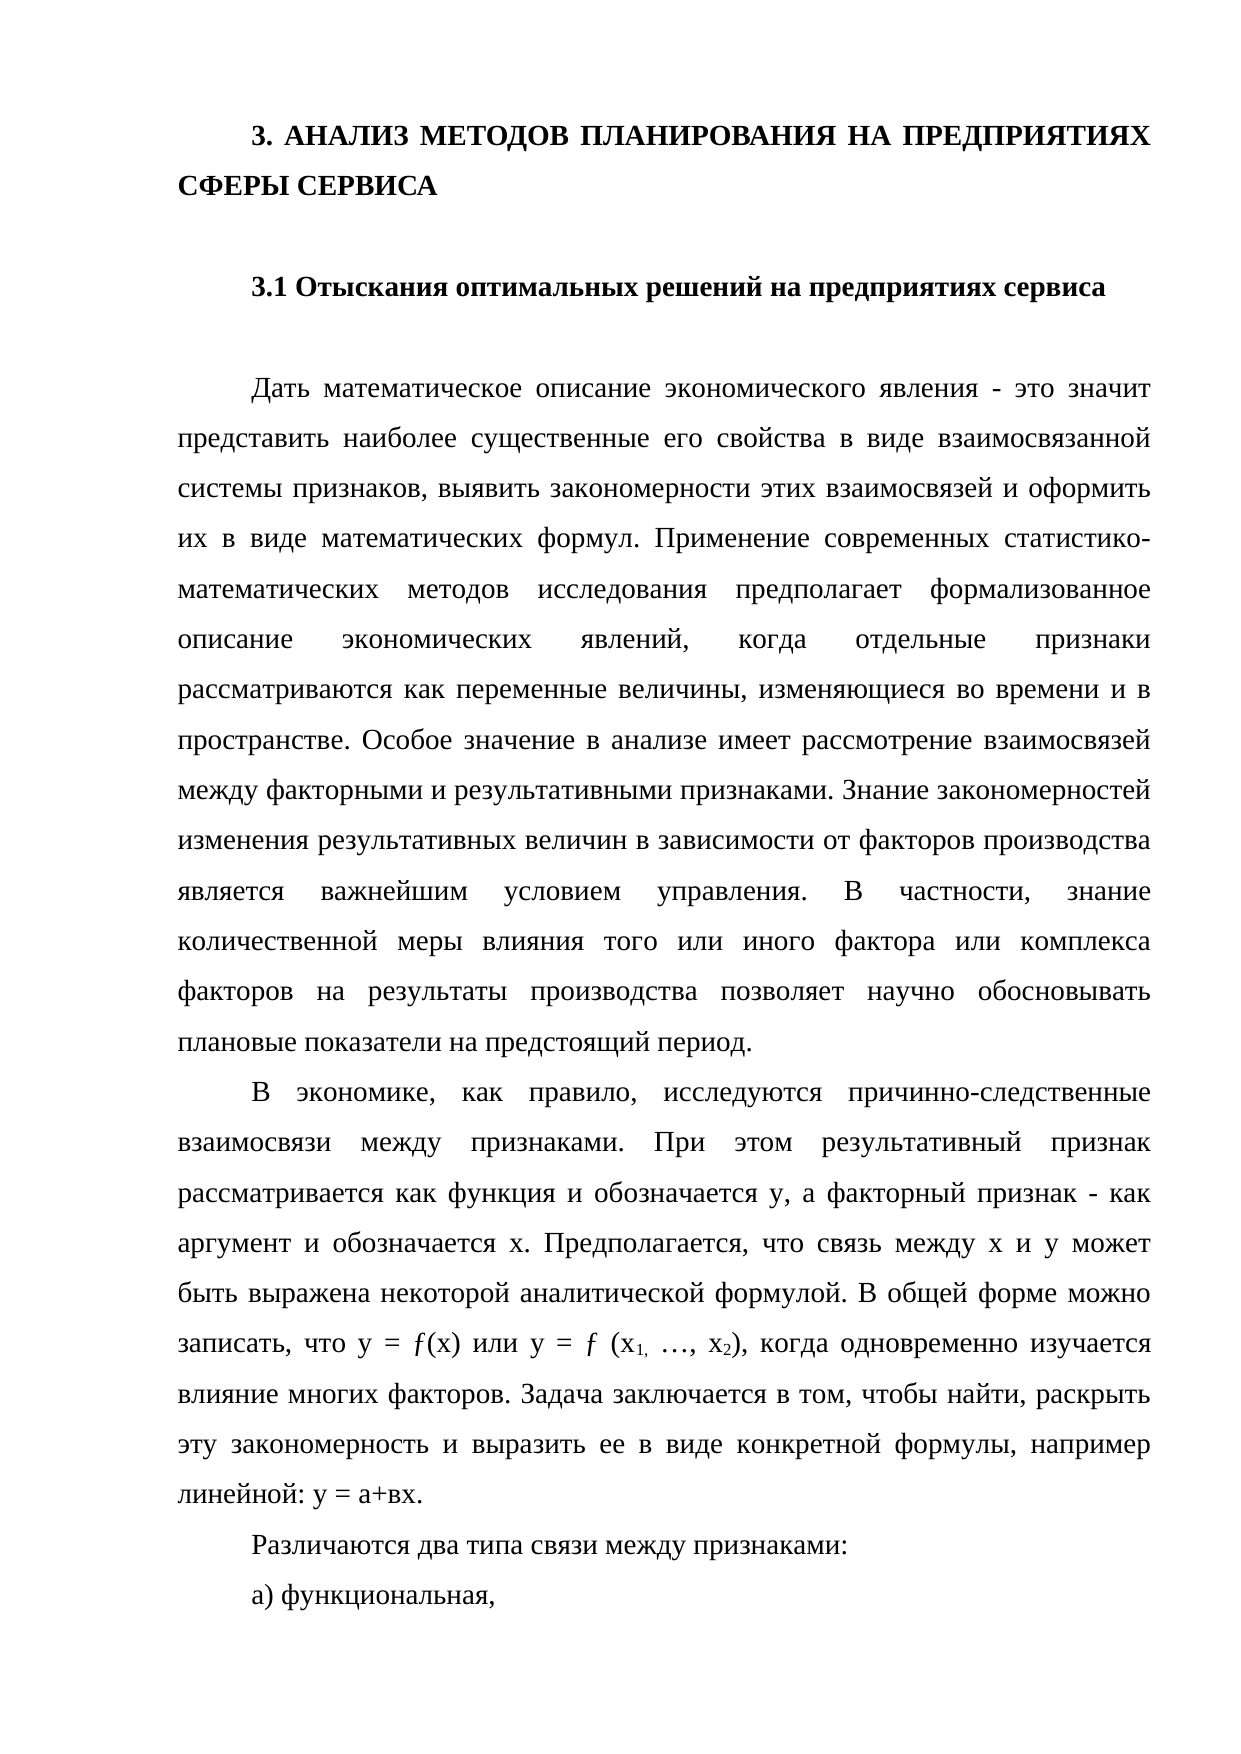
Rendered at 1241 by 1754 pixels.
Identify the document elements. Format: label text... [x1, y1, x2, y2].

subtitle 3. АНАЛИЗ МЕТОДОВ ПЛАНИРОВАНИЯ НА ПРЕДПРИЯТИЯХ СФЕРЫ СЕРВИСА [177, 118, 1152, 202]
text В экономике, как правило, исследуются причинно-следственные взаимосвязи между признаками. При этом результативный признак рассматривается как функция и обозначается у, а факторный признак - как аргумент и обозначается х. Предполагается, что связь между х и у может быть выражена некоторой аналитической формулой. В общей форме можно записать, что у = ƒ(х) или у = ƒ (х1, …, х2), когда одновременно изучается влияние многих факторов. Задача заключается в том, чтобы найти, раскрыть эту закономерность и выразить ее в виде конкретной формулы, например линейной: у = а+вх. [177, 1074, 1152, 1510]
text а) функциональная, [177, 1577, 1152, 1611]
text Дать математическое описание экономического явления - это значит представить наиболее существенные его свойства в виде взаимосвязанной системы признаков, выявить закономерности этих взаимосвязей и оформить их в виде математических формул. Применение современных статистико-математических методов исследования предполагает формализованное описание экономических явлений, когда отдельные признаки рассматриваются как переменные величины, изменяющиеся во времени и в пространстве. Особое значение в анализе имеет рассмотрение взаимосвязей между факторными и результативными признаками. Знание закономерностей изменения результативных величин в зависимости от факторов производства является важнейшим условием управления. В частности, знание количественной меры влияния того или иного фактора или комплекса факторов на результаты производства позволяет научно обосновывать плановые показатели на предстоящий период. [177, 370, 1152, 1057]
subtitle 3.1 Отыскания оптимальных решений на предприятиях сервиса [177, 269, 1152, 303]
text Различаются два типа связи между признаками: [177, 1527, 1152, 1560]
